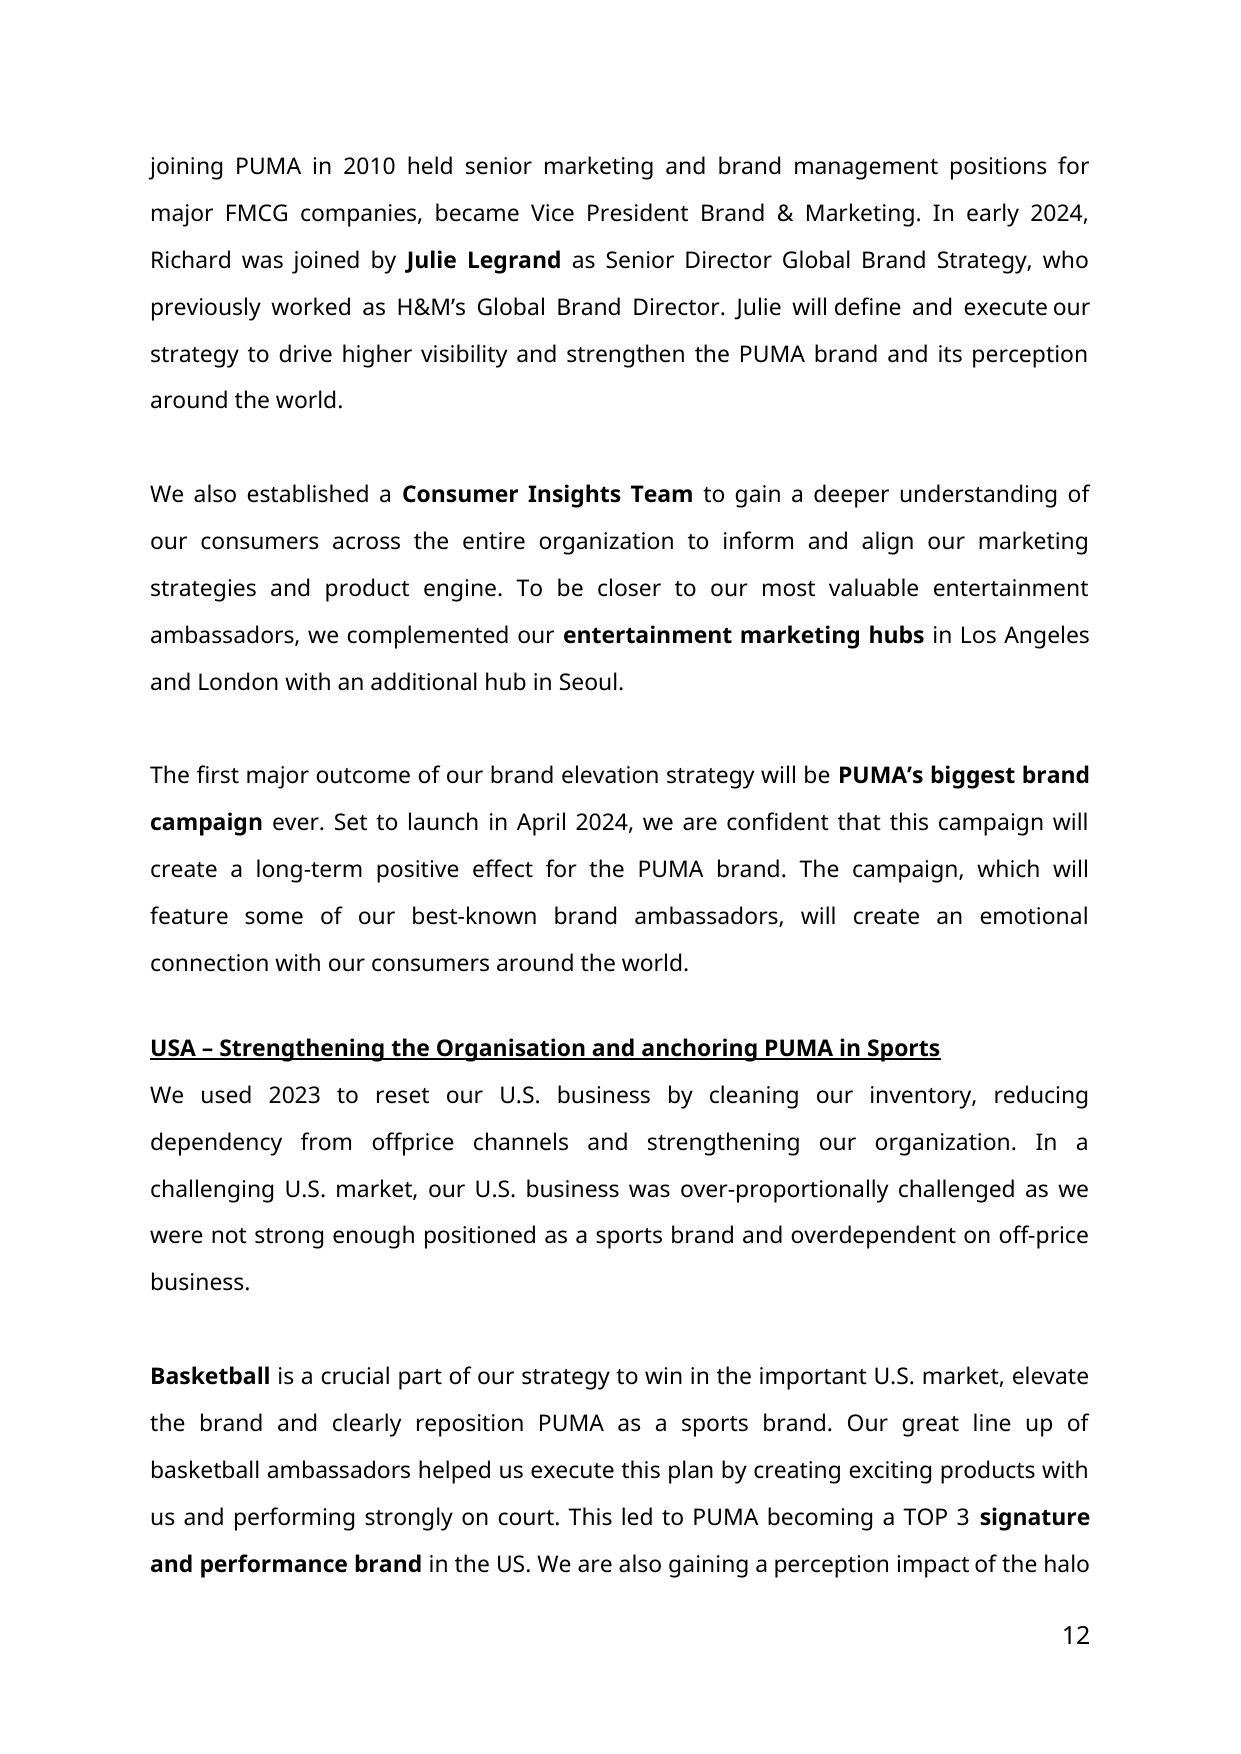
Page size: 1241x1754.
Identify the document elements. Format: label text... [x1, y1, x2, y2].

text We also established a Consumer Insights Team to gain a deeper understanding of our consumers across the entire organization to inform and align our marketing strategies and product engine. To be closer to our most valuable entertainment ambassadors, we complemented our entertainment marketing hubs in Los Angeles and London with an additional hub in Seoul. [150, 478, 1090, 697]
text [150, 150, 1090, 416]
text We used 2023 to reset our U.S. business by cleaning our inventory, reducing dependency from offprice channels and strengthening our organization. In a challenging U.S. market, our U.S. business was over-proportionally challenged as we were not strong enough positioned as a sports brand and overdependent on off-price business. [150, 1079, 1090, 1298]
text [150, 1360, 1090, 1579]
text The first major outcome of our brand elevation strategy will be PUMA’s biggest brand campaign ever. Set to launch in April 2024, we are confident that this campaign will create a long-term positive effect for the PUMA brand. The campaign, which will feature some of our best-known brand ambassadors, will create an emotional connection with our consumers around the world. [150, 759, 1090, 978]
text USA – Strengthening the Organisation and anchoring PUMA in Sports [150, 1032, 1090, 1063]
